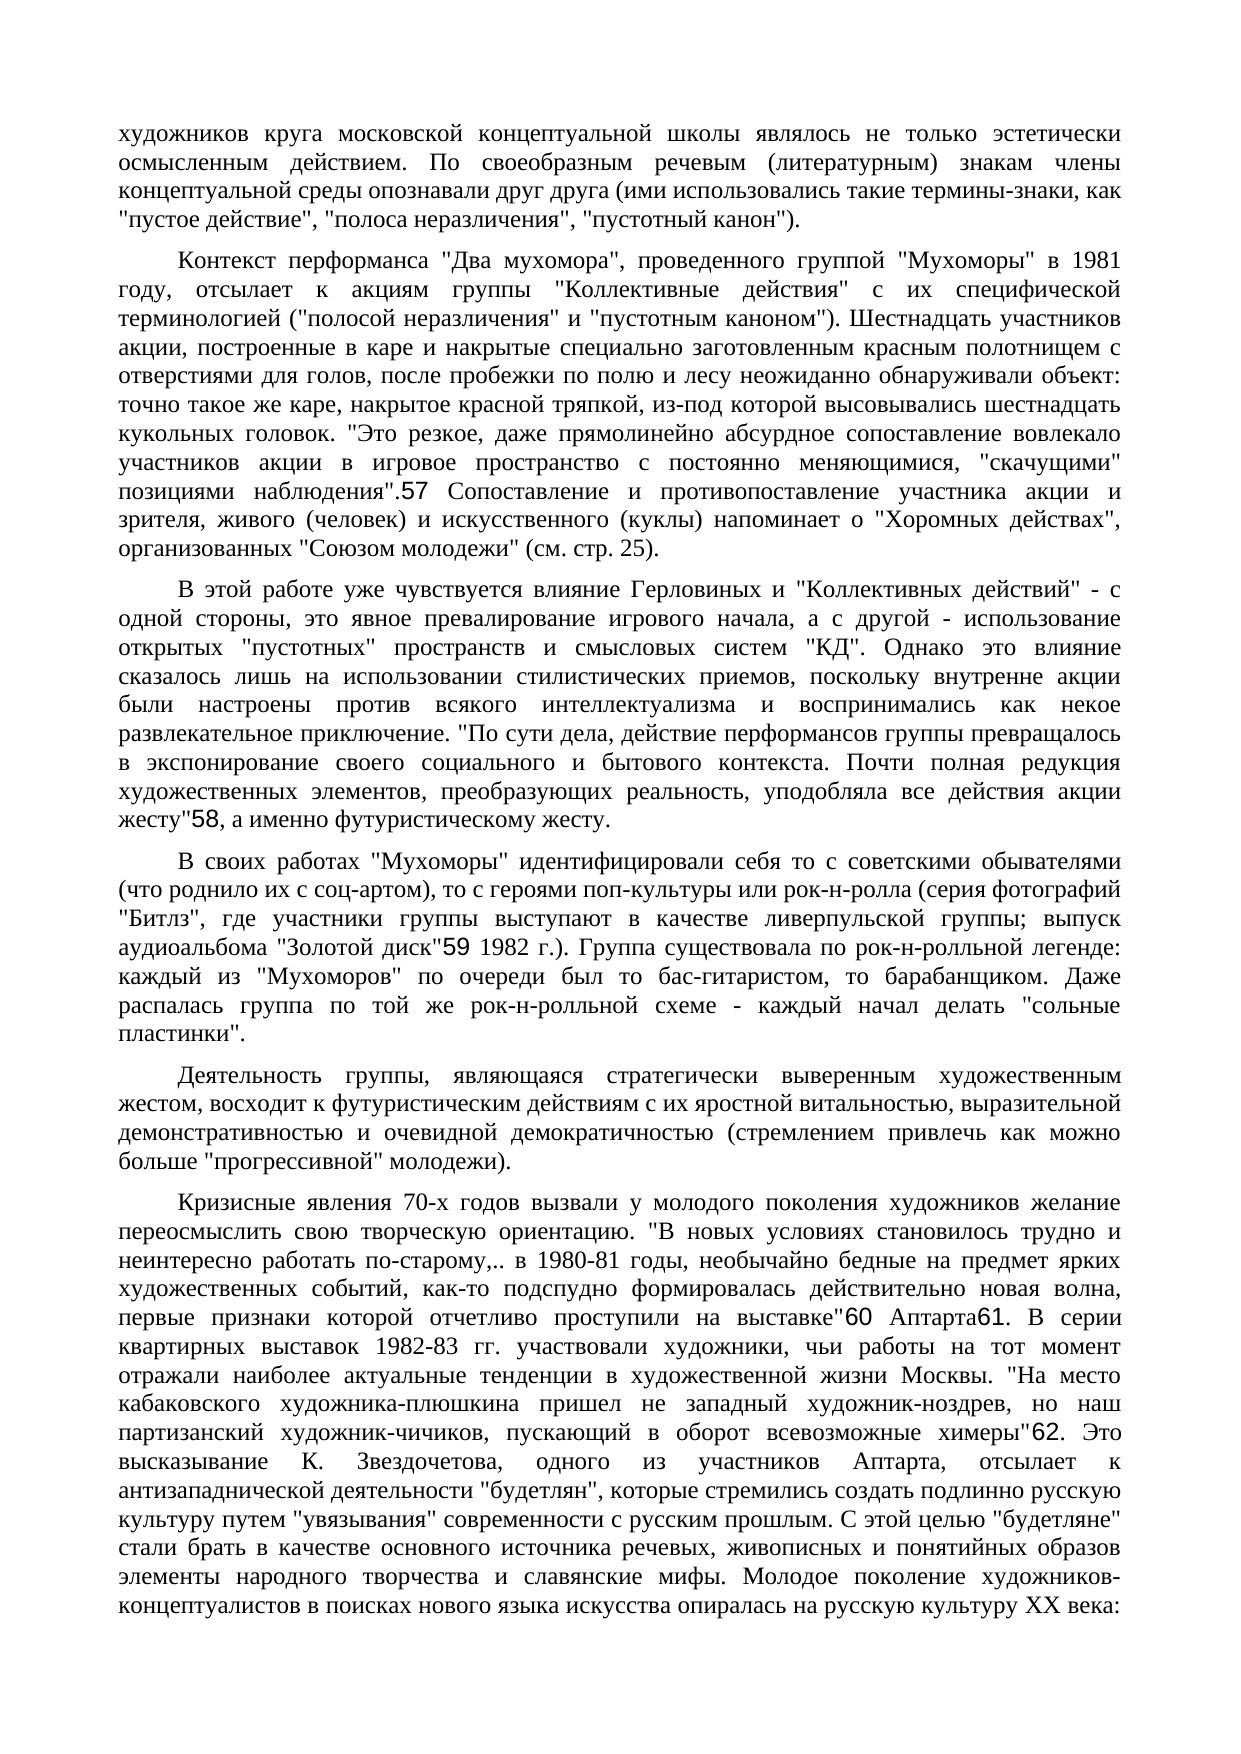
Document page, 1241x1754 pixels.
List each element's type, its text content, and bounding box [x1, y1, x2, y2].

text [118, 1187, 1122, 1619]
text Деятельность группы, являющаяся стратегически выверенным художественным жестом, восходит к футуристическим действиям с их яростной витальностью, выразительной демонстративностью и очевидной демократичностью (стремлением привлечь как можно больше "прогрессивной" молодежи). [118, 1060, 1122, 1175]
text В своих работах "Мухоморы" идентифицировали себя то с советскими обывателями (что роднило их с соц-артом), то с героями поп-культуры или рок-н-ролла (серия фотографий "Битлз", где участники группы выступают в качестве ливерпульской группы; выпуск аудиоальбома "Золотой диск"59 1982 г.). Группа существовала по рок-н-ролльной легенде: каждый из "Мухоморов" по очереди был то бас-гитаристом, то барабанщиком. Даже распалась группа по той же рок-н-ролльной схеме - каждый начал делать "сольные пластинки". [118, 846, 1122, 1047]
text Контекст перформанса "Два мухомора", проведенного группой "Мухоморы" в 1981 году, отсылает к акциям группы "Коллективные действия" с их специфической терминологией ("полосой неразличения" и "пустотным каноном"). Шестнадцать участников акции, построенные в каре и накрытые специально заготовленным красным полотнищем с отверстиями для голов, после пробежки по полю и лесу неожиданно обнаруживали объект: точно такое же каре, накрытое красной тряпкой, из-под которой высовывались шестнадцать кукольных головок. "Это резкое, даже прямолинейно абсурдное сопоставление вовлекало участников акции в игровое пространство с постоянно меняющимися, "скачущими" позициями наблюдения".57 Сопоставление и противопоставление участника акции и зрителя, живого (человек) и искусственного (куклы) напоминает о "Хоромных действах", организованных "Союзом молодежи" (см. стр. 25). [118, 246, 1122, 562]
text В этой работе уже чувствуется влияние Герловиных и "Коллективных действий" - с одной стороны, это явное превалирование игрового начала, а с другой - использование открытых "пустотных" пространств и смысловых систем "КД". Однако это влияние сказалось лишь на использовании стилистических приемов, поскольку внутренне акции были настроены против всякого интеллектуализма и воспринимались как некое развлекательное приключение. "По сути дела, действие перформансов группы превращалось в экспонирование своего социального и бытового контекста. Почти полная редукция художественных элементов, преобразующих реальность, уподобляла все действия акции жесту"58, а именно футуристическому жесту. [118, 574, 1122, 833]
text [118, 118, 1122, 233]
